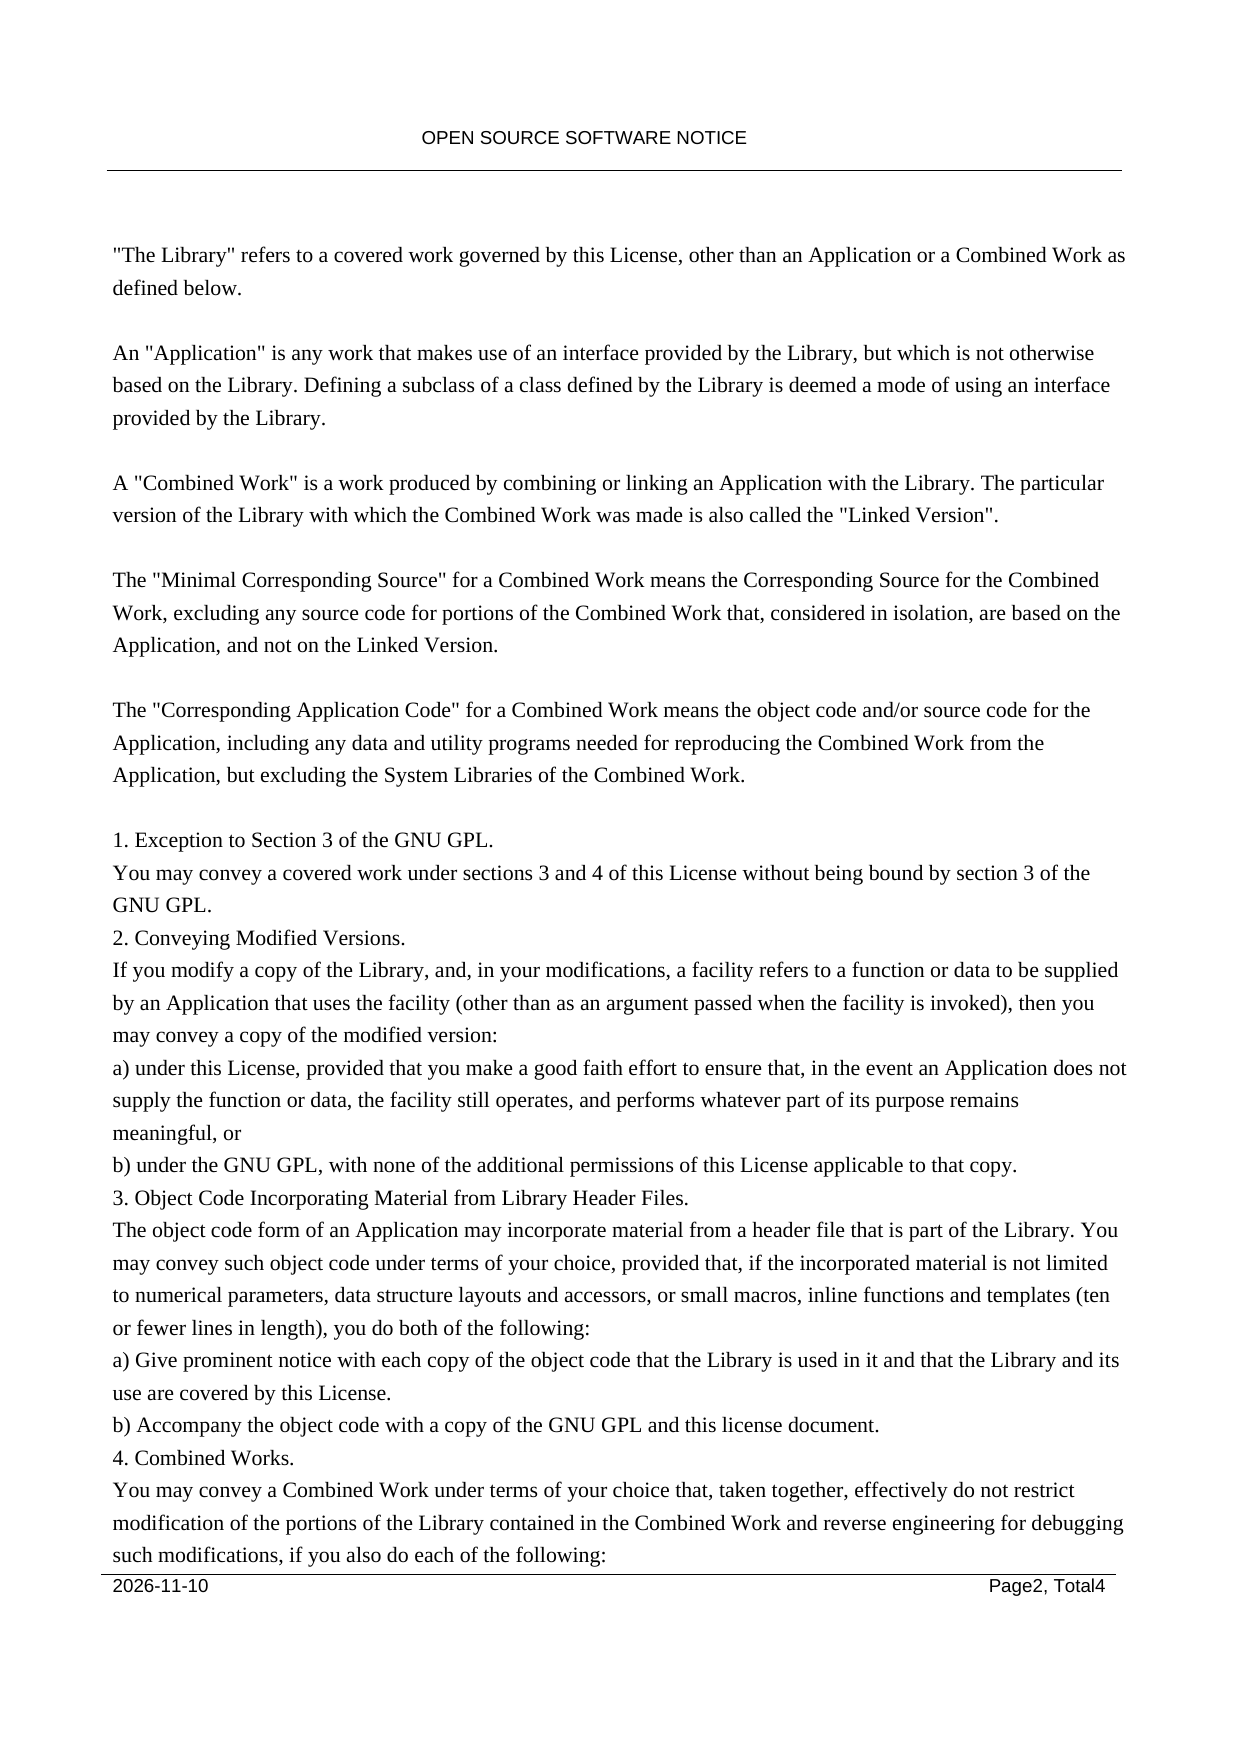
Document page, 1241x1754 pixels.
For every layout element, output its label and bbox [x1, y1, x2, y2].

text [112, 206, 1128, 1571]
